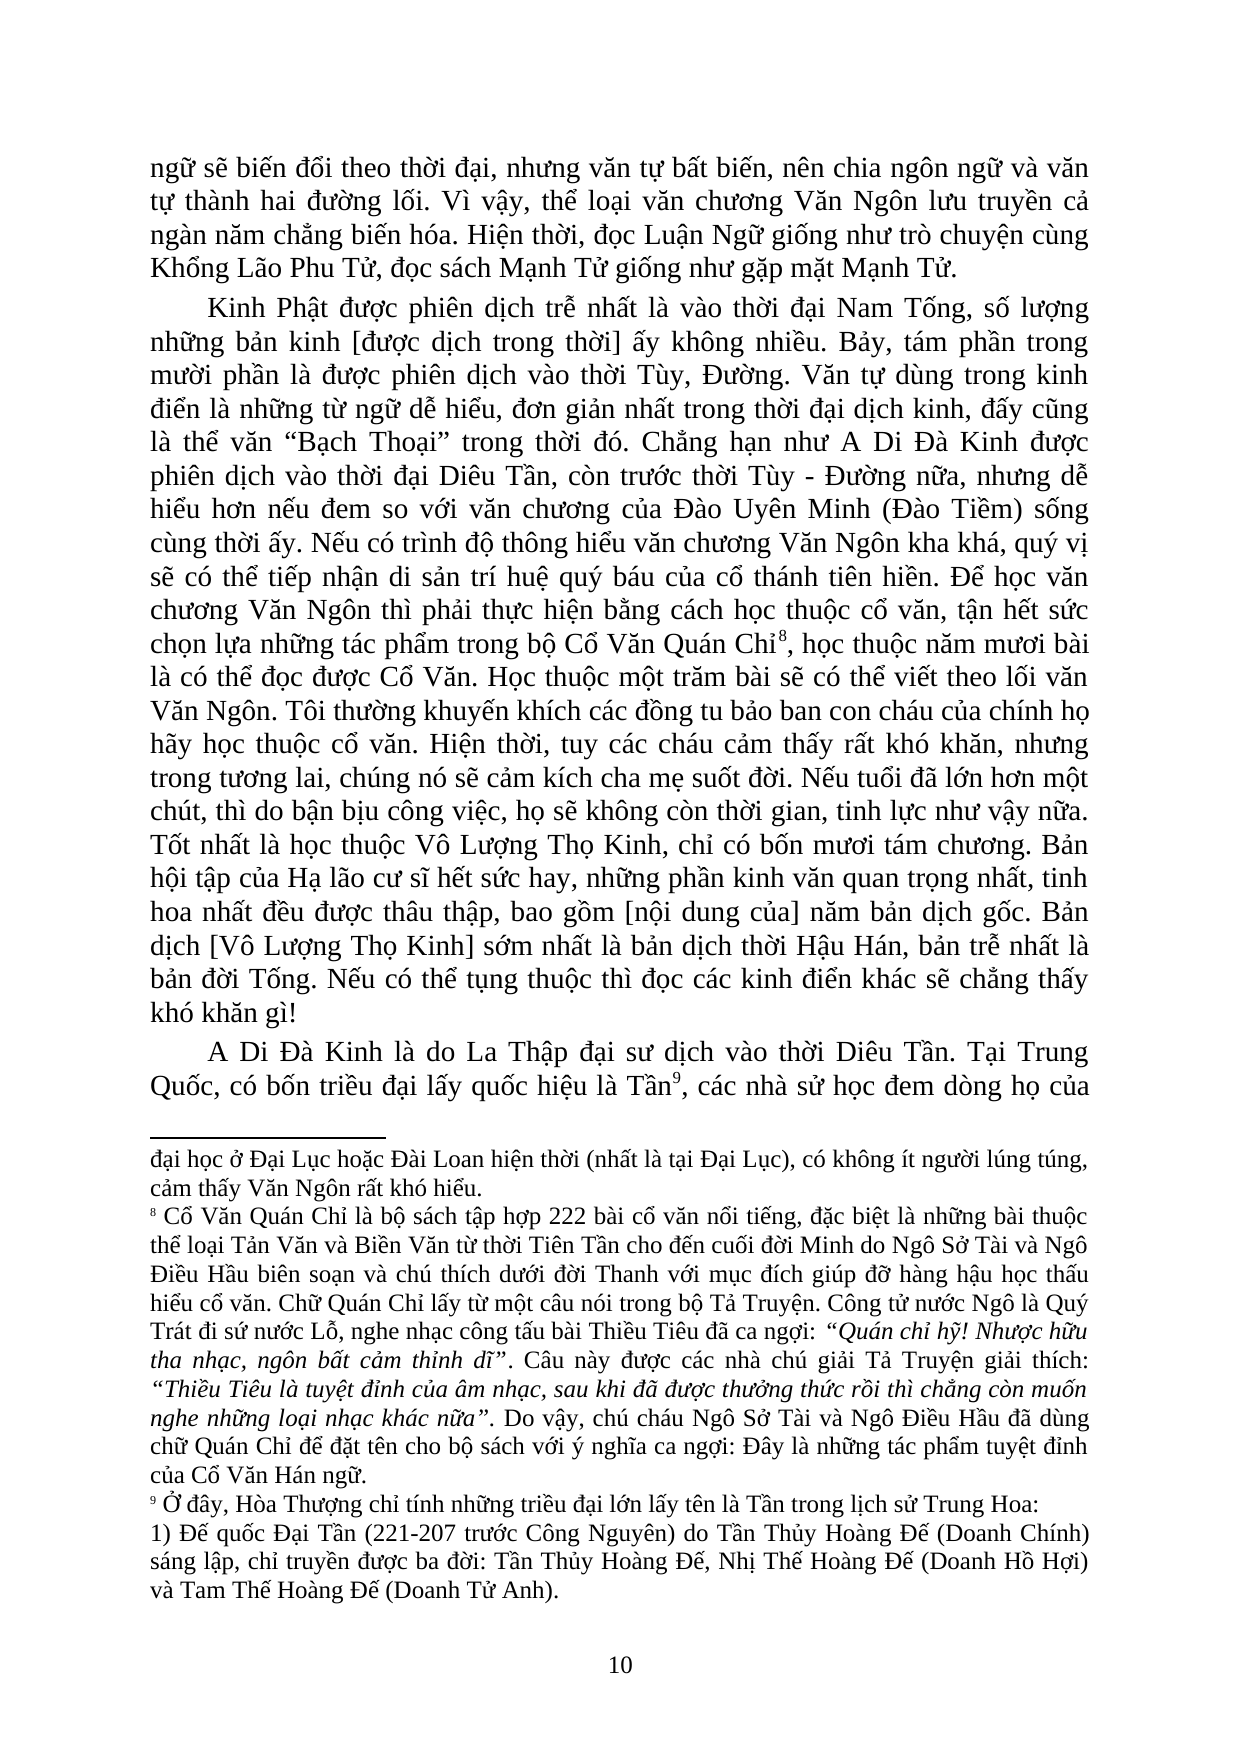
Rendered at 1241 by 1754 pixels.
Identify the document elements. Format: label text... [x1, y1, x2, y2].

text A Di Đà Kinh là do La Thập đại sư dịch vào thời Diêu Tần. Tại Trung Quốc, có bốn triều đại lấy quốc hiệu là Tần, các nhà sử học đem dòng họ của đế vương đặt trước [chữ Tần] để phân biệt. Triều đại thứ ba là Phù Tần, vua là Phù Kiên. Đại thần của ông ta là Diêu Trành phát động chánh biến, lật đổ Phù Kiên, tự lập làm vua, xưng là Diêu Tần. Thuở ấy, có không ít cao tăng, đại đức xuất hiện, như Huệ Viễn, Đạo An, Tăng Triệu, Tạ Linh Vận, Đào Uyên Minh đều thuộc cùng một thời đại. [150, 1034, 1090, 1102]
text Kinh Phật được phiên dịch trễ nhất là vào thời đại Nam Tống, số lượng những bản kinh [được dịch trong thời] ấy không nhiều. Bảy, tám phần trong mười phần là được phiên dịch vào thời Tùy, Đường. Văn tự dùng trong kinh điển là những từ ngữ dễ hiểu, đơn giản nhất trong thời đại dịch kinh, đấy cũng là thể văn “Bạch Thoại” trong thời đó. Chẳng hạn như A Di Đà Kinh được phiên dịch vào thời đại Diêu Tần, còn trước thời Tùy - Đường nữa, nhưng dễ hiểu hơn nếu đem so với văn chương của Đào Uyên Minh (Đào Tiềm) sống cùng thời ấy. Nếu có trình độ thông hiểu văn chương Văn Ngôn kha khá, quý vị sẽ có thể tiếp nhận di sản trí huệ quý báu của cổ thánh tiên hiền. Để học văn chương Văn Ngôn thì phải thực hiện bằng cách học thuộc cổ văn, tận hết sức chọn lựa những tác phẩm trong bộ Cổ Văn Quán Chỉ, học thuộc năm mươi bài là có thể đọc được Cổ Văn. Học thuộc một trăm bài sẽ có thể viết theo lối văn Văn Ngôn. Tôi thường khuyến khích các đồng tu bảo ban con cháu của chính họ hãy học thuộc cổ văn. Hiện thời, tuy các cháu cảm thấy rất khó khăn, nhưng trong tương lai, chúng nó sẽ cảm kích cha mẹ suốt đời. Nếu tuổi đã lớn hơn một chút, thì do bận bịu công việc, họ sẽ không còn thời gian, tinh lực như vậy nữa. Tốt nhất là học thuộc Vô Lượng Thọ Kinh, chỉ có bốn mươi tám chương. Bản hội tập của Hạ lão cư sĩ hết sức hay, những phần kinh văn quan trọng nhất, tinh hoa nhất đều được thâu thập, bao gồm [nội dung của] năm bản dịch gốc. Bản dịch [Vô Lượng Thọ Kinh] sớm nhất là bản dịch thời Hậu Hán, bản trễ nhất là bản đời Tống. Nếu có thể tụng thuộc thì đọc các kinh điển khác sẽ chẳng thấy khó khăn gì! [150, 290, 1090, 1028]
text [150, 150, 1090, 284]
